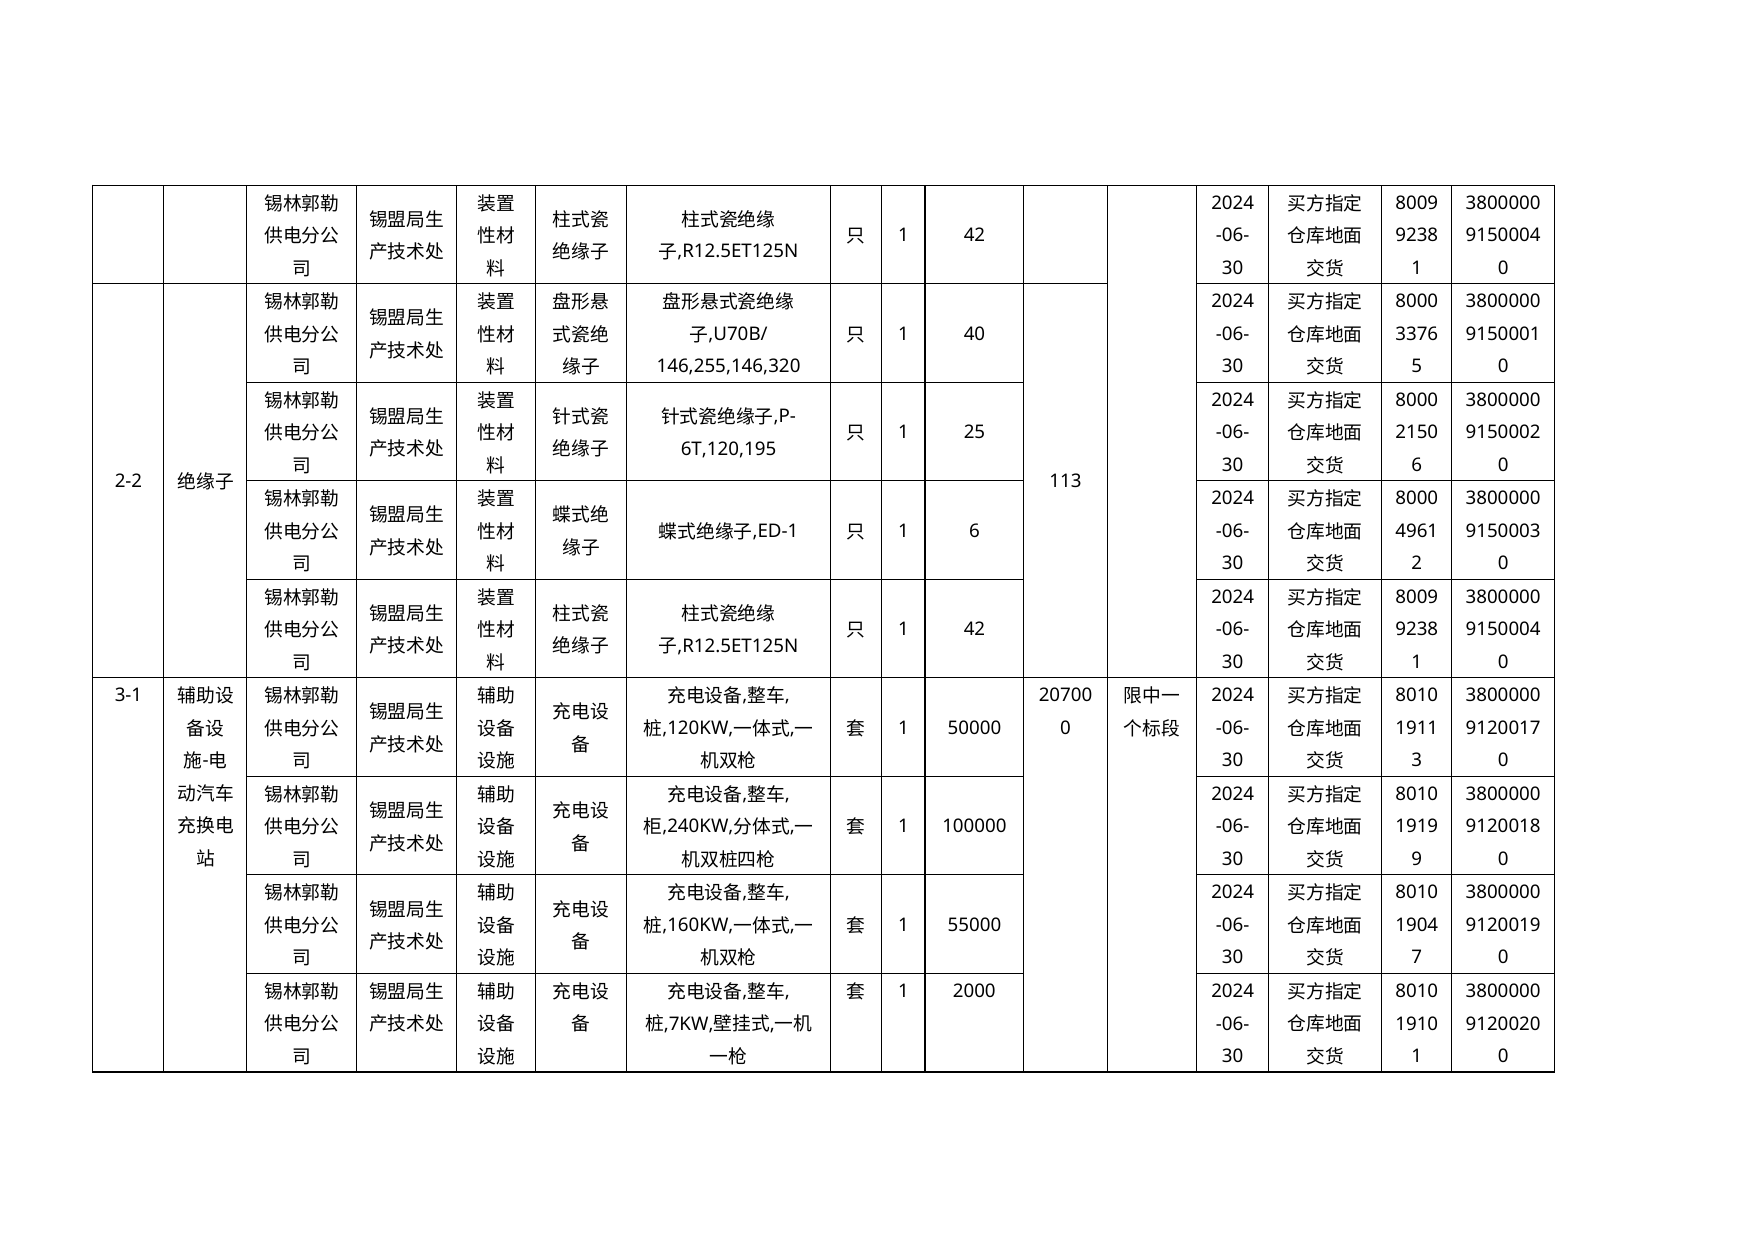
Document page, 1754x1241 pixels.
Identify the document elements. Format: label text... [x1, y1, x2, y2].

table_cell 套 [831, 777, 881, 874]
table_cell 55000 [926, 875, 1023, 973]
table_cell 1 [882, 284, 924, 382]
table_cell 2024-06-30 [1197, 580, 1268, 677]
table_cell 柱式瓷绝缘子 [536, 186, 626, 283]
table_cell 锡盟局生产技术处 [357, 875, 456, 973]
table_cell 800033765 [1382, 284, 1451, 382]
table_cell 绝缘子 [164, 284, 246, 677]
table_cell 只 [831, 383, 881, 480]
table_cell 锡盟局生产技术处 [357, 284, 456, 382]
table_cell 蝶式绝缘子 [536, 481, 626, 579]
table_cell 辅助设备设施 [457, 875, 535, 973]
table_cell 2024-06-30 [1197, 383, 1268, 480]
table_cell 锡盟局生产技术处 [357, 186, 456, 283]
table_cell 1 [882, 186, 924, 283]
table_cell 充电设备,整车,桩,160KW,一体式,一机双枪 [627, 875, 830, 973]
table_cell 2024-06-30 [1197, 777, 1268, 874]
table_cell 买方指定仓库地面交货 [1269, 284, 1381, 382]
table_cell 锡林郭勒供电分公司 [247, 284, 356, 382]
table_cell 盘形悬式瓷绝缘子 [536, 284, 626, 382]
table_cell 装置性材料 [457, 186, 535, 283]
table_cell 380000091200180 [1452, 777, 1554, 874]
table_cell 380000091500040 [1452, 186, 1554, 283]
table_cell 套 [831, 974, 881, 1071]
table_cell 2024-06-30 [1197, 481, 1268, 579]
table_cell 380000091200190 [1452, 875, 1554, 973]
table_cell 只 [831, 481, 881, 579]
table_cell 380000091500030 [1452, 481, 1554, 579]
table_cell 买方指定仓库地面交货 [1269, 383, 1381, 480]
table_cell 针式瓷绝缘子,P-6T,120,195 [627, 383, 830, 480]
table_cell 380000091500040 [1452, 580, 1554, 677]
table_cell 充电设备 [536, 974, 626, 1071]
table_cell 锡盟局生产技术处 [357, 383, 456, 480]
table_cell 辅助设备设施 [457, 678, 535, 776]
table_cell 800049612 [1382, 481, 1451, 579]
table_cell 2024-06-30 [1197, 284, 1268, 382]
table_cell 800992381 [1382, 186, 1451, 283]
table_cell 套 [831, 875, 881, 973]
table_cell 锡林郭勒供电分公司 [247, 678, 356, 776]
table_cell 蝶式绝缘子,ED-1 [627, 481, 830, 579]
table_cell 1 [882, 678, 924, 776]
table_cell 2024-06-30 [1197, 186, 1268, 283]
table_cell 套 [831, 678, 881, 776]
table_cell 380000091500020 [1452, 383, 1554, 480]
table_cell 柱式瓷绝缘子,R12.5ET125N [627, 186, 830, 283]
table_cell 锡林郭勒供电分公司 [247, 186, 356, 283]
table_cell 针式瓷绝缘子 [536, 383, 626, 480]
table_cell 380000091200170 [1452, 678, 1554, 776]
table_cell 40 [926, 284, 1023, 382]
table_cell 801019113 [1382, 678, 1451, 776]
table_cell 锡盟局生产技术处 [357, 481, 456, 579]
table_cell 800021506 [1382, 383, 1451, 480]
table_cell 充电设备 [536, 777, 626, 874]
table_cell 装置性材料 [457, 481, 535, 579]
table_cell 辅助设备设施 [457, 777, 535, 874]
table_cell 买方指定仓库地面交货 [1269, 678, 1381, 776]
table_cell 买方指定仓库地面交货 [1269, 875, 1381, 973]
table_cell 只 [831, 284, 881, 382]
table_cell 42 [926, 580, 1023, 677]
table_cell 锡盟局生产技术处 [357, 777, 456, 874]
table_cell 装置性材料 [457, 580, 535, 677]
table_cell 50000 [926, 678, 1023, 776]
table_cell 380000091500010 [1452, 284, 1554, 382]
table_cell 1 [882, 383, 924, 480]
table_cell 2-2 [93, 284, 163, 677]
table_cell 只 [831, 580, 881, 677]
table_cell 2024-06-30 [1197, 875, 1268, 973]
table_cell 买方指定仓库地面交货 [1269, 186, 1381, 283]
table_cell 只 [831, 186, 881, 283]
table_cell 42 [926, 186, 1023, 283]
table_cell 装置性材料 [457, 383, 535, 480]
table_cell 充电设备,整车,柜,240KW,分体式,一机双桩四枪 [627, 777, 830, 874]
table_cell 1 [882, 875, 924, 973]
table_cell 800992381 [1382, 580, 1451, 677]
table_cell 充电设备 [536, 875, 626, 973]
table_cell 2024-06-30 [1197, 678, 1268, 776]
table_cell 1 [882, 481, 924, 579]
table_cell 买方指定仓库地面交货 [1269, 974, 1381, 1071]
table_cell 盘形悬式瓷绝缘子,U70B/146,255,146,320 [627, 284, 830, 382]
table_cell 辅助设备设施-电动汽车充换电站 [164, 678, 246, 1071]
table_cell 辅助设备设施 [457, 974, 535, 1071]
table_cell 801019047 [1382, 875, 1451, 973]
table_cell 限中一个标段 [1108, 678, 1196, 1071]
table_cell 锡盟局生产技术处 [357, 580, 456, 677]
table_cell 2000 [926, 974, 1023, 1071]
table_cell 锡林郭勒供电分公司 [247, 580, 356, 677]
table_cell 207000 [1024, 678, 1107, 1071]
table_cell 锡林郭勒供电分公司 [247, 777, 356, 874]
table_cell 装置性材料 [457, 284, 535, 382]
table_cell 锡盟局生产技术处 [357, 678, 456, 776]
table_cell 充电设备,整车,桩,7KW,壁挂式,一机一枪 [627, 974, 830, 1071]
table_cell 锡林郭勒供电分公司 [247, 974, 356, 1071]
table_cell 113 [1024, 284, 1107, 677]
table_cell 柱式瓷绝缘子 [536, 580, 626, 677]
table_cell 801019199 [1382, 777, 1451, 874]
table_cell 1 [882, 974, 924, 1071]
table_cell 2024-06-30 [1197, 974, 1268, 1071]
table_cell 锡盟局生产技术处 [357, 974, 456, 1071]
table_cell 3-1 [93, 678, 163, 1071]
table_cell 锡林郭勒供电分公司 [247, 383, 356, 480]
table_cell 充电设备,整车,桩,120KW,一体式,一机双枪 [627, 678, 830, 776]
table_cell 充电设备 [536, 678, 626, 776]
table_cell 锡林郭勒供电分公司 [247, 875, 356, 973]
table_cell 801019101 [1382, 974, 1451, 1071]
table_cell 柱式瓷绝缘子,R12.5ET125N [627, 580, 830, 677]
table_cell 锡林郭勒供电分公司 [247, 481, 356, 579]
table_cell 买方指定仓库地面交货 [1269, 777, 1381, 874]
table_cell 6 [926, 481, 1023, 579]
table_cell 1 [882, 777, 924, 874]
table_cell 100000 [926, 777, 1023, 874]
table_cell 买方指定仓库地面交货 [1269, 481, 1381, 579]
table_cell 380000091200200 [1452, 974, 1554, 1071]
table_cell 1 [882, 580, 924, 677]
table_cell 买方指定仓库地面交货 [1269, 580, 1381, 677]
table_cell 25 [926, 383, 1023, 480]
